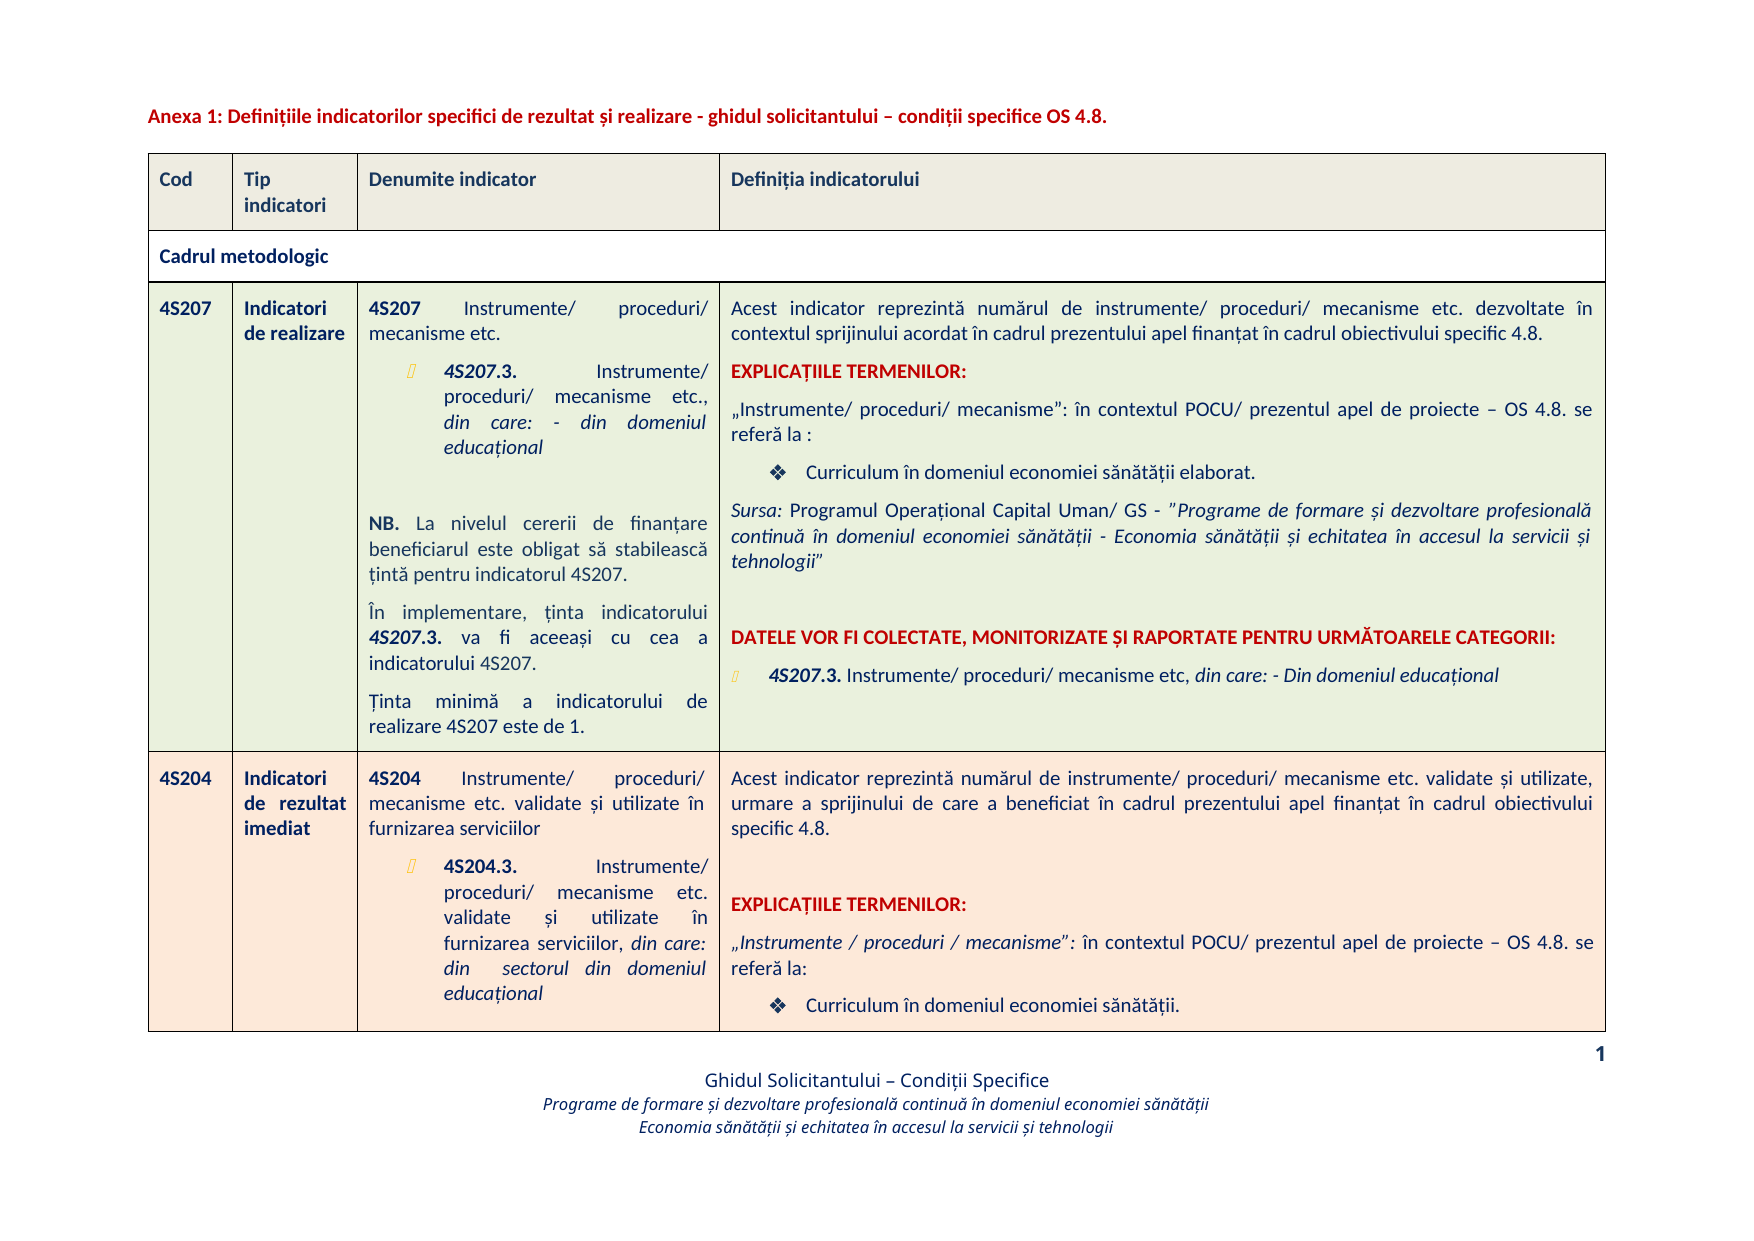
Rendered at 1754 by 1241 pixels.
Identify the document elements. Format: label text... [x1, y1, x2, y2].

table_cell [233, 752, 357, 1031]
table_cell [358, 752, 719, 1031]
table_header Cod [149, 154, 232, 230]
text Anexa 1: Definițiile indicatorilor specifici de rezultat și realizare - ghidul solicitantului – condiții specifice OS 4.8. [148, 103, 1606, 128]
table_header Denumite indicator [358, 154, 719, 230]
table_header Definiția indicatorului [720, 154, 1605, 230]
table_cell 4S204 [149, 752, 232, 1031]
table_cell 4S207 [149, 283, 232, 751]
table_cell Indicatori de realizare [233, 283, 357, 751]
table_cell Acest indicator reprezintă numărul de instrumente/ proceduri/ mecanisme etc. dezvoltate în contextul sprijinului acordat în cadrul prezentului apel finanțat în cadrul obiectivului specific 4.8. EXPLICAŢIILE TERMENILOR: „Instrumente/ proceduri/ mecanisme”: în contextul POCU/ prezentul apel de proiecte – OS 4.8. se referă la : Curriculum în domeniul economiei sănătății elaborat. Sursa: Programul Operațional Capital Uman/ GS - ”Programe de formare și dezvoltare profesională continuă în domeniul economiei sănătății - Economia sănătății și echitatea în accesul la servicii și tehnologii” DATELE VOR FI COLECTATE, MONITORIZATE ŞI RAPORTATE PENTRU URMĂTOARELE CATEGORII: 4S207.3. Instrumente/ proceduri/ mecanisme etc, din care: - Din domeniul educațional [720, 283, 1605, 751]
table_header Tip indicatori [233, 154, 357, 230]
table_cell 4S207 Instrumente/ proceduri/ mecanisme etc. 4S207.3. Instrumente/ proceduri/ mecanisme etc., din care: - din domeniul educațional NB. La nivelul cererii de finanțare beneficiarul este obligat să stabilească țintă pentru indicatorul 4S207. În implementare, ținta indicatorului 4S207.3. va fi aceeași cu cea a indicatorului 4S207. Ținta minimă a indicatorului de realizare 4S207 este de 1. [358, 283, 719, 751]
table_cell Cadrul metodologic [149, 231, 1605, 281]
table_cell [720, 752, 1605, 1031]
